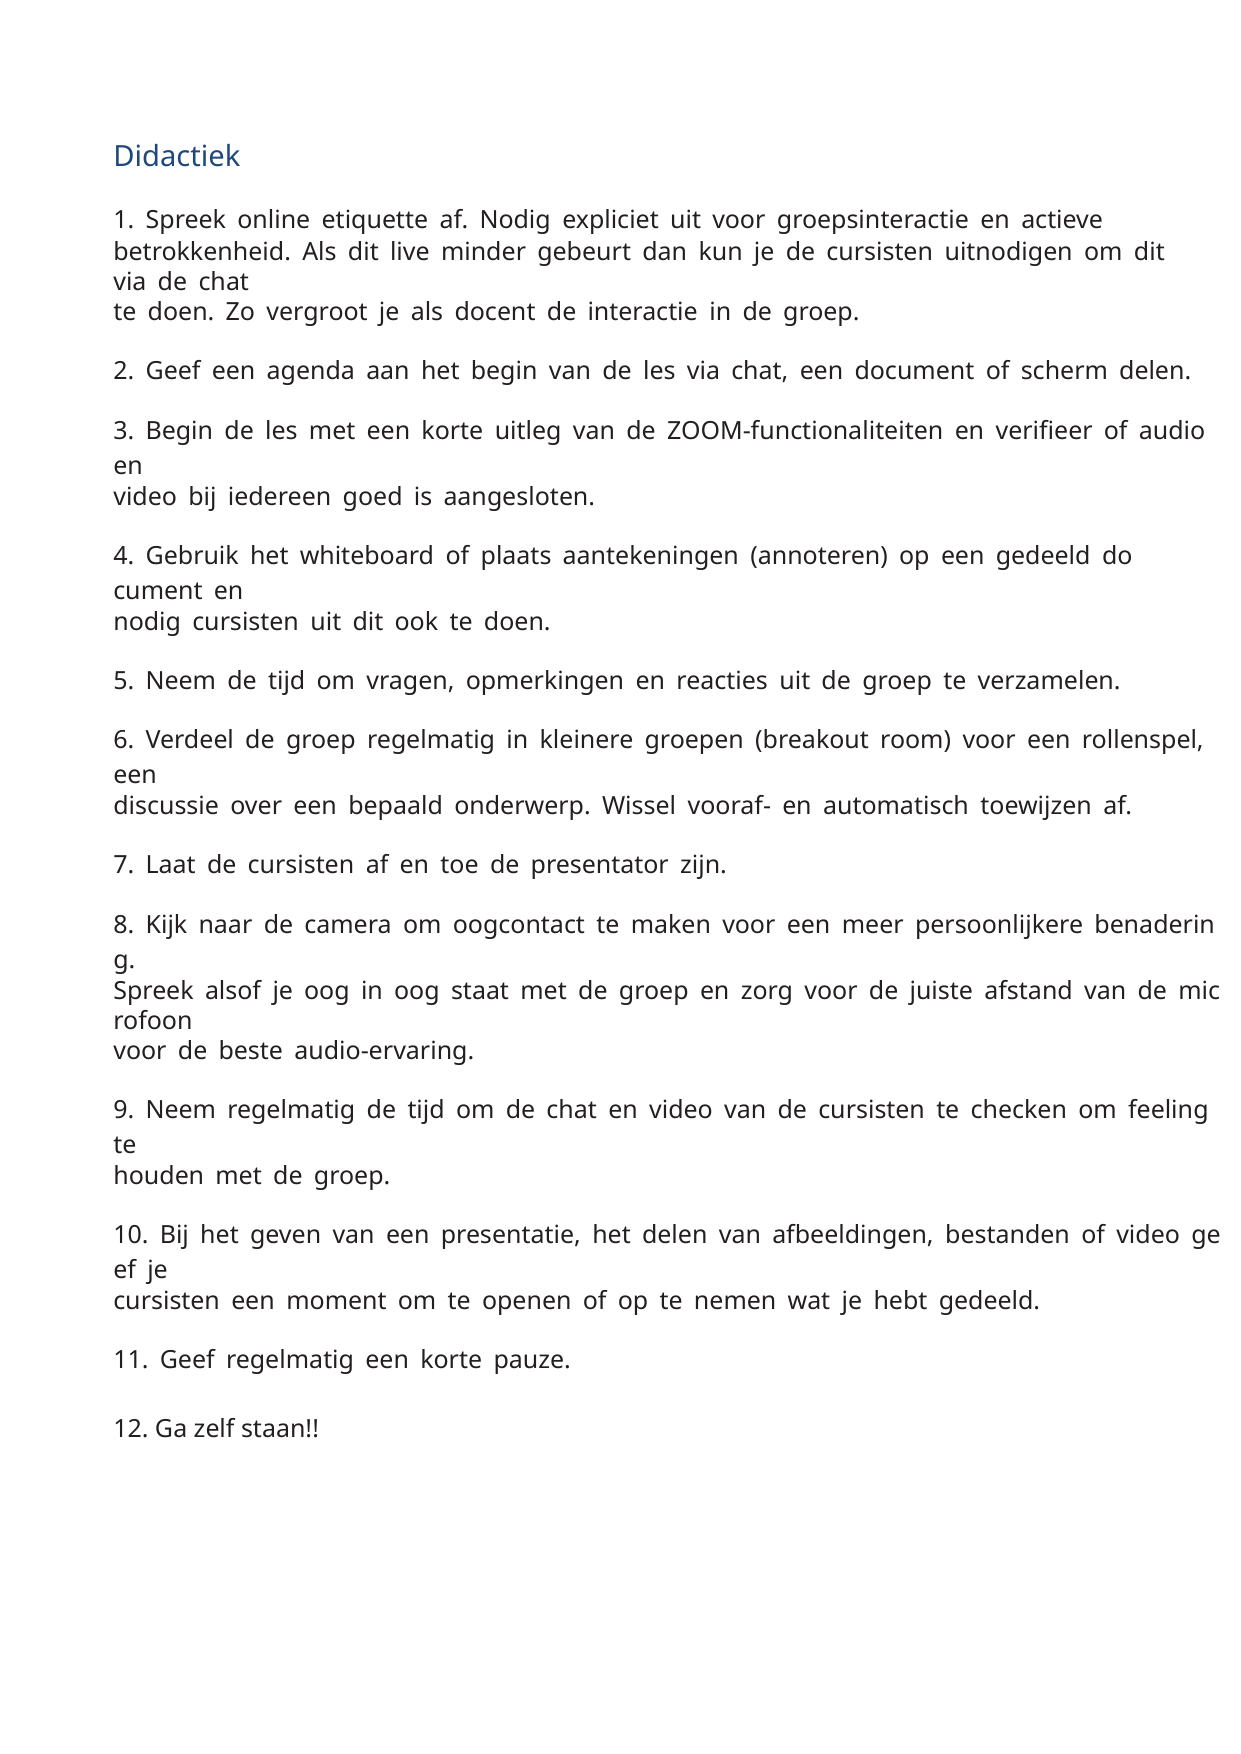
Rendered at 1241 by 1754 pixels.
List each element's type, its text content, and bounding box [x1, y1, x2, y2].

text 7. Laat de cursisten af en toe de presentator zijn. [113, 846, 1222, 881]
text 9. Neem regelmatig de tijd om de chat en video van de cursisten te checken om feeling te [113, 1091, 1222, 1160]
text discussie over een bepaald onderwerp. Wissel vooraf- en automatisch toewijzen af. [113, 791, 1222, 821]
text te doen. Zo vergroot je als docent de interactie in de groep. [113, 297, 1222, 327]
text voor de beste audio-ervaring. [113, 1036, 1222, 1066]
text houden met de groep. [113, 1160, 1222, 1190]
text 12. Ga zelf staan!! [113, 1410, 1222, 1445]
text 5. Neem de tijd om vragen, opmerkingen en reacties uit de groep te verzamelen. [113, 661, 1222, 696]
text 4. Gebruik het whiteboard of plaats aantekeningen (annoteren) op een gedeeld document en [113, 536, 1136, 606]
text nodig cursisten uit dit ook te doen. [113, 606, 1222, 636]
text video bij iedereen goed is aangesloten. [113, 481, 1222, 511]
text 10. Bij het geven van een presentatie, het delen van afbeeldingen, bestanden of video geef je [113, 1215, 1222, 1285]
text 6. Verdeel de groep regelmatig in kleinere groepen (breakout room) voor een rollenspel, een [113, 721, 1222, 791]
text 2. Geef een agenda aan het begin van de les via chat, een document of scherm delen. [113, 352, 1222, 387]
text cursisten een moment om te openen of op te nemen wat je hebt gedeeld. [113, 1285, 1222, 1315]
text 11. Geef regelmatig een korte pauze. [113, 1340, 1222, 1375]
text 3. Begin de les met een korte uitleg van de ZOOM-functionaliteiten en verifieer of audio en [113, 412, 1222, 481]
text Spreek alsof je oog in oog staat met de groep en zorg voor de juiste afstand van de microfoon [113, 976, 1222, 1036]
text betrokkenheid. Als dit live minder gebeurt dan kun je de cursisten uitnodigen om dit via de chat [113, 237, 1181, 297]
text Didactiek [69, 141, 1222, 173]
text 8. Kijk naar de camera om oogcontact te maken voor een meer persoonlijkere benadering. [113, 906, 1222, 976]
text 1. Spreek online etiquette af. Nodig expliciet uit voor groepsinteractie en actieve [113, 198, 1222, 237]
